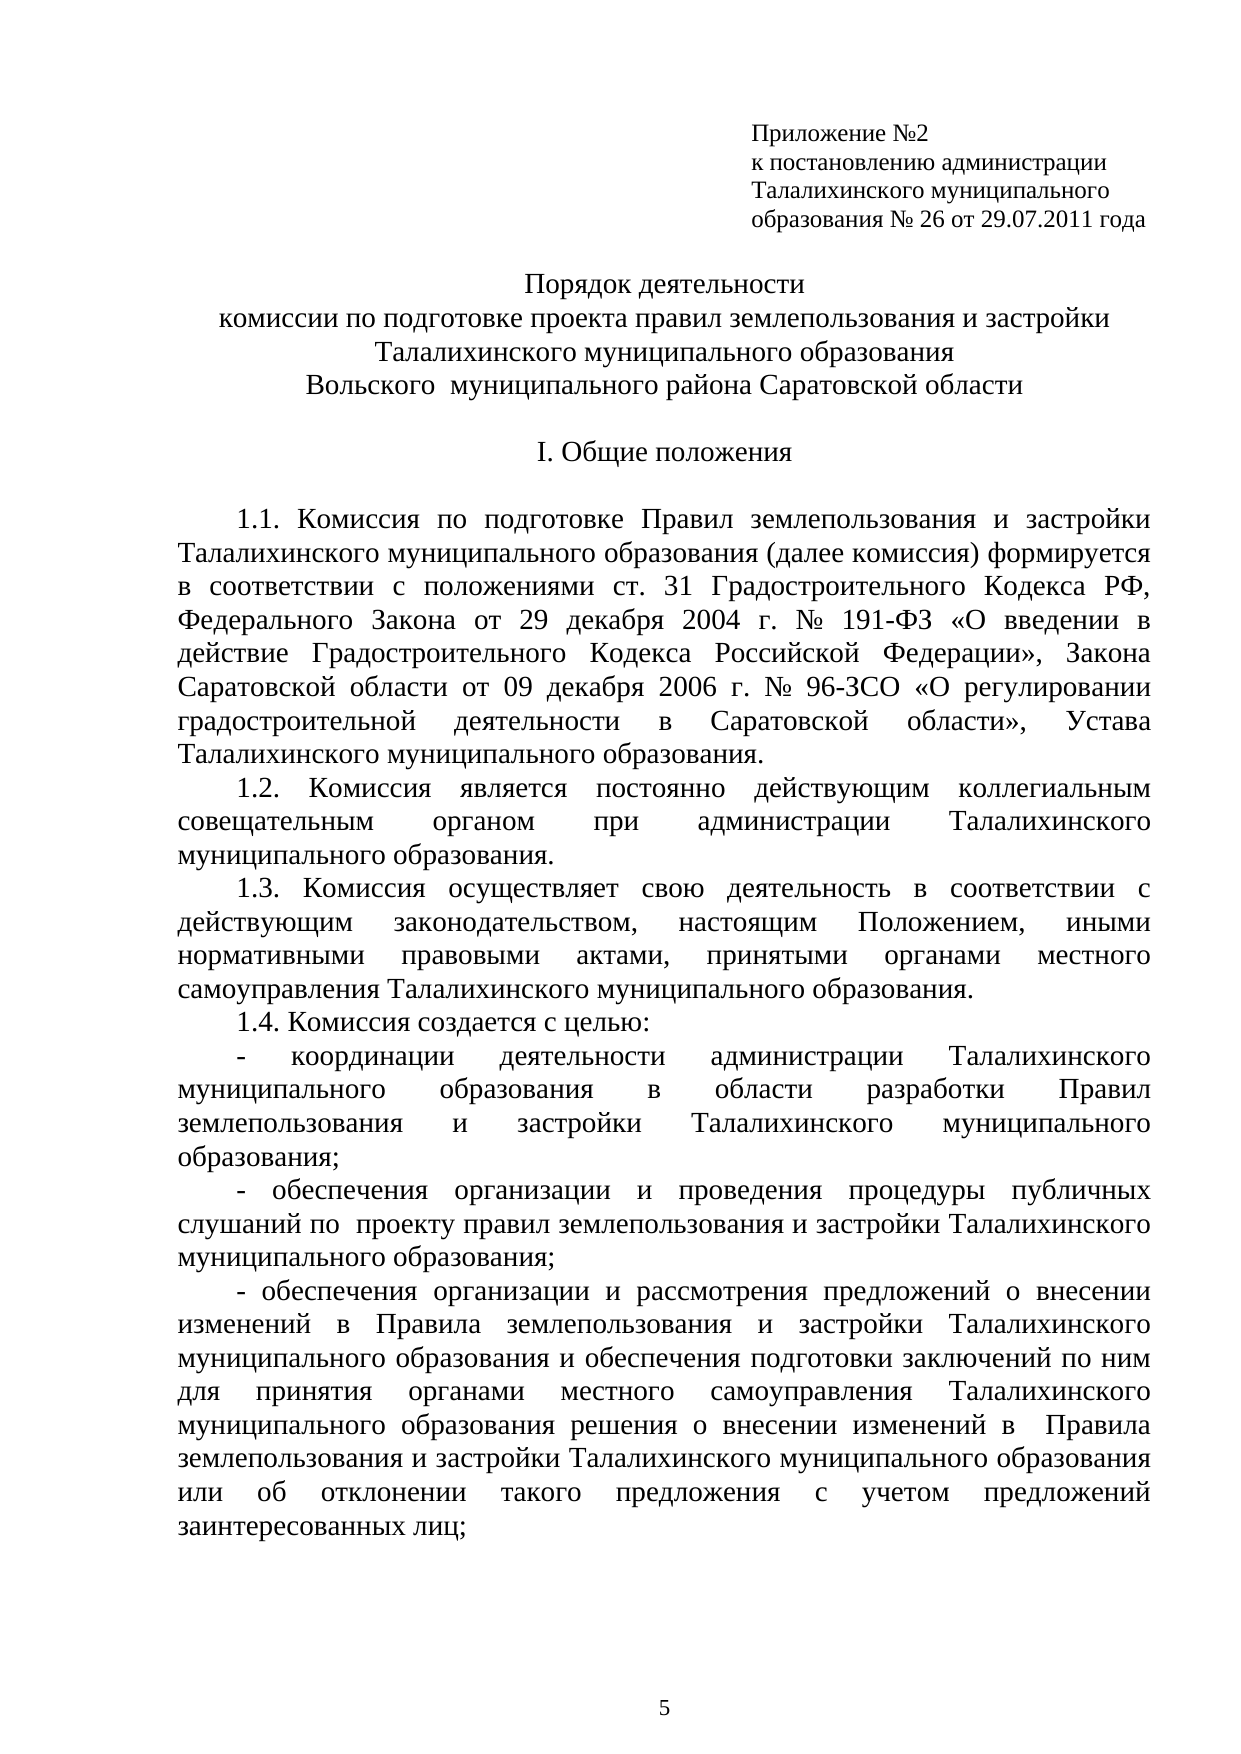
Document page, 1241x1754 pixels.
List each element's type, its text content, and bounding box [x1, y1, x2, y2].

text Вольского муниципального района Саратовской области [177, 367, 1152, 401]
text 1.4. Комиссия создается с целью: [177, 1004, 1152, 1038]
text комиссии по подготовке проекта правил землепользования и застройки Талалихинского муниципального образования [177, 300, 1152, 367]
text - обеспечения организации и проведения процедуры публичных слушаний по проекту правил землепользования и застройки Талалихинского муниципального образования; [177, 1172, 1152, 1273]
text 1.2. Комиссия является постоянно действующим коллегиальным совещательным органом при администрации Талалихинского муниципального образования. [177, 770, 1152, 870]
text Порядок деятельности [177, 267, 1152, 300]
text 1.3. Комиссия осуществляет свою деятельность в соответствии с действующим законодательством, настоящим Положением, иными нормативными правовыми актами, принятыми органами местного самоуправления Талалихинского муниципального образования. [177, 870, 1152, 1004]
text - обеспечения организации и рассмотрения предложений о внесении изменений в Правила землепользования и застройки Талалихинского муниципального образования и обеспечения подготовки заключений по ним для принятия органами местного самоуправления Талалихинского муниципального образования решения о внесении изменений в Правила землепользования и застройки Талалихинского муниципального образования или об отклонении такого предложения с учетом предложений заинтересованных лиц; [177, 1273, 1152, 1541]
text 1.1. Комиссия по подготовке Правил землепользования и застройки Талалихинского муниципального образования (далее комиссия) формируется в соответствии с положениями ст. 31 Градостроительного Кодекса РФ, Федерального Закона от 29 декабря 2004 г. № 191-ФЗ «О введении в действие Градостроительного Кодекса Российской Федерации», Закона Саратовской области от 09 декабря 2006 г. № 96-ЗСО «О регулировании градостроительной деятельности в Саратовской области», Устава Талалихинского муниципального образования. [177, 501, 1152, 770]
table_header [740, 118, 1163, 233]
text - координации деятельности администрации Талалихинского муниципального образования в области разработки Правил землепользования и застройки Талалихинского муниципального образования; [177, 1038, 1152, 1172]
text I. Общие положения [177, 434, 1152, 468]
